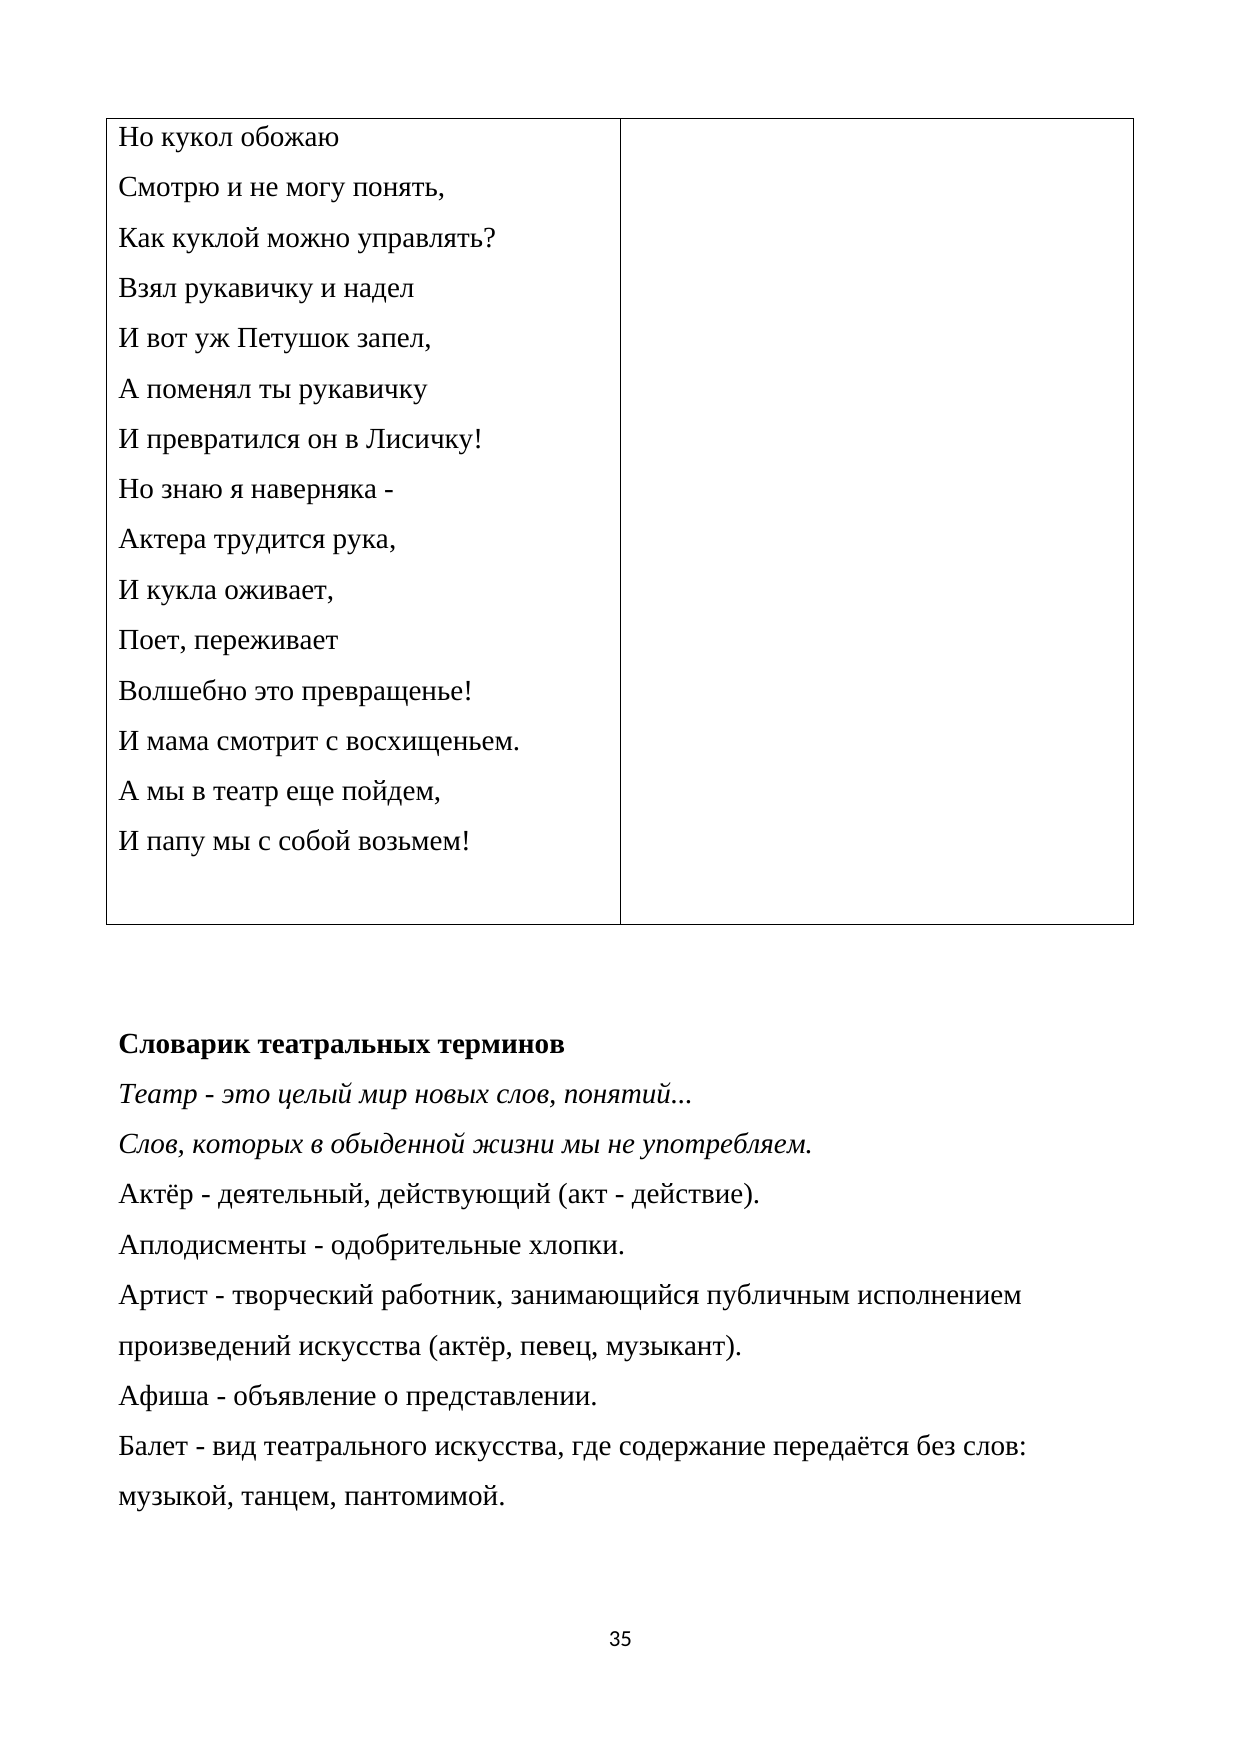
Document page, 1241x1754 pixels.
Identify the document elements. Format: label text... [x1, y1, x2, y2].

text Аплодисменты - одобрительные хлопки. [118, 1227, 1122, 1261]
text Артист - творческий работник, занимающийся публичным исполнением произведений искусства (актёр, певец, музыкант). [118, 1277, 1122, 1361]
text Словарик театральных терминов [118, 1026, 1122, 1059]
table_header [621, 119, 1133, 924]
text Афиша - объявление о представлении. [118, 1378, 1122, 1411]
text Театр - это целый мир новых слов, понятий... [118, 1076, 1122, 1109]
text Актёр - деятельный, действующий (акт - действие). [118, 1177, 1122, 1210]
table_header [107, 119, 620, 924]
text Слов, которых в обыденной жизни мы не употребляем. [118, 1126, 1122, 1160]
text Балет - вид театрального искусства, где содержание передаётся без слов: музыкой, танцем, пантомимой. [118, 1428, 1122, 1512]
